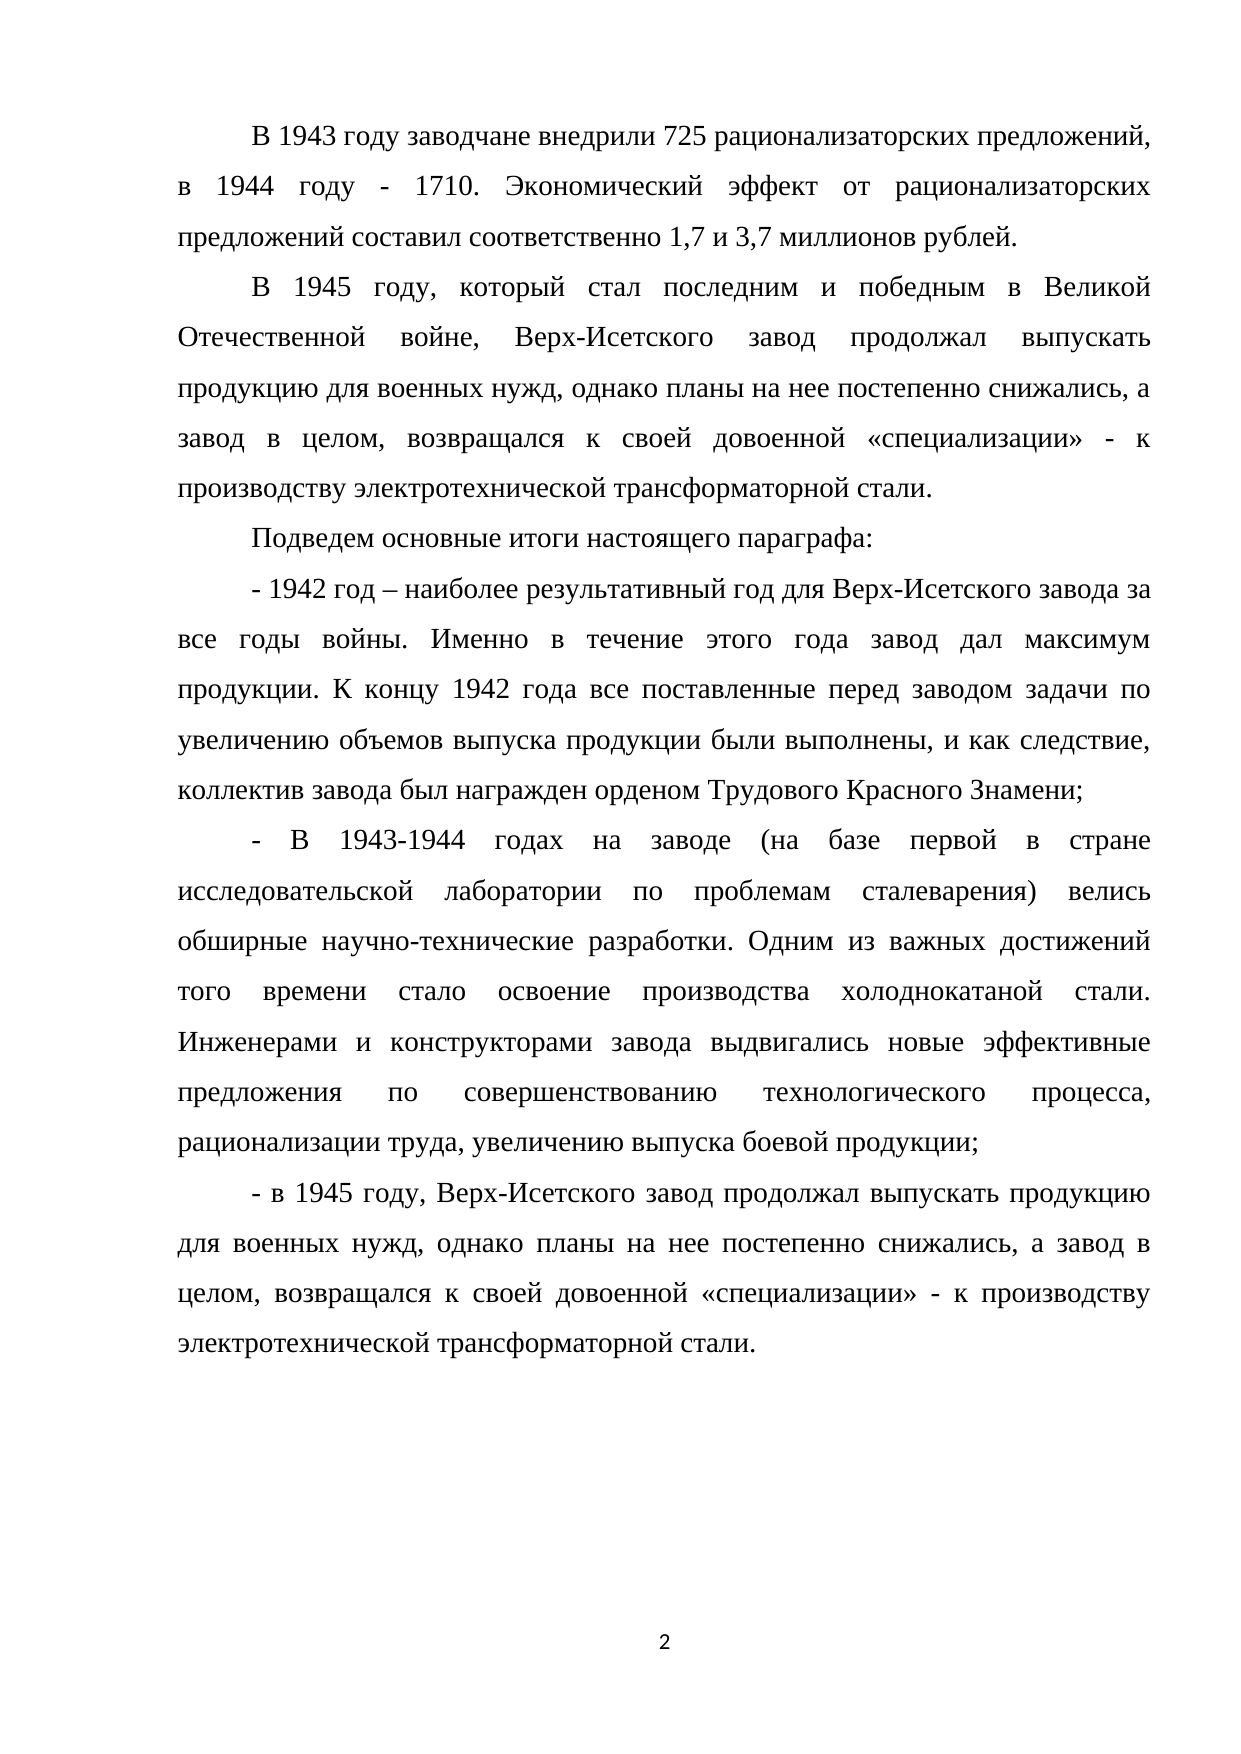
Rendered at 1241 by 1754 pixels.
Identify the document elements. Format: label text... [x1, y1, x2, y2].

text - в 1945 году, Верх-Исетского завод продолжал выпускать продукцию для военных нужд, однако планы на нее постепенно снижались, а завод в целом, возвращался к своей довоенной «специализации» - к производству электротехнической трансформаторной стали. [177, 1175, 1152, 1359]
text Подведем основные итоги настоящего параграфа: [177, 521, 1152, 554]
text В 1945 году, который стал последним и победным в Великой Отечественной войне, Верх-Исетского завод продолжал выпускать продукцию для военных нужд, однако планы на нее постепенно снижались, а завод в целом, возвращался к своей довоенной «специализации» - к производству электротехнической трансформаторной стали. [177, 269, 1152, 504]
text В 1943 году заводчане внедрили 725 рационализаторских предложений, в 1944 году - 1710. Экономический эффект от рационализаторских предложений составил соответственно 1,7 и 3,7 миллионов рублей. [177, 118, 1152, 252]
text - В 1943-1944 годах на заводе (на базе первой в стране исследовательской лаборатории по проблемам сталеварения) велись обширные научно-технические разработки. Одним из важных достижений того времени стало освоение производства холоднокатаной стали. Инженерами и конструкторами завода выдвигались новые эффективные предложения по совершенствованию технологического процесса, рационализации труда, увеличению выпуска боевой продукции; [177, 822, 1152, 1158]
text - 1942 год – наиболее результативный год для Верх-Исетского завода за все годы войны. Именно в течение этого года завод дал максимум продукции. К концу 1942 года все поставленные перед заводом задачи по увеличению объемов выпуска продукции были выполнены, и как следствие, коллектив завода был награжден орденом Трудового Красного Знамени; [177, 571, 1152, 806]
